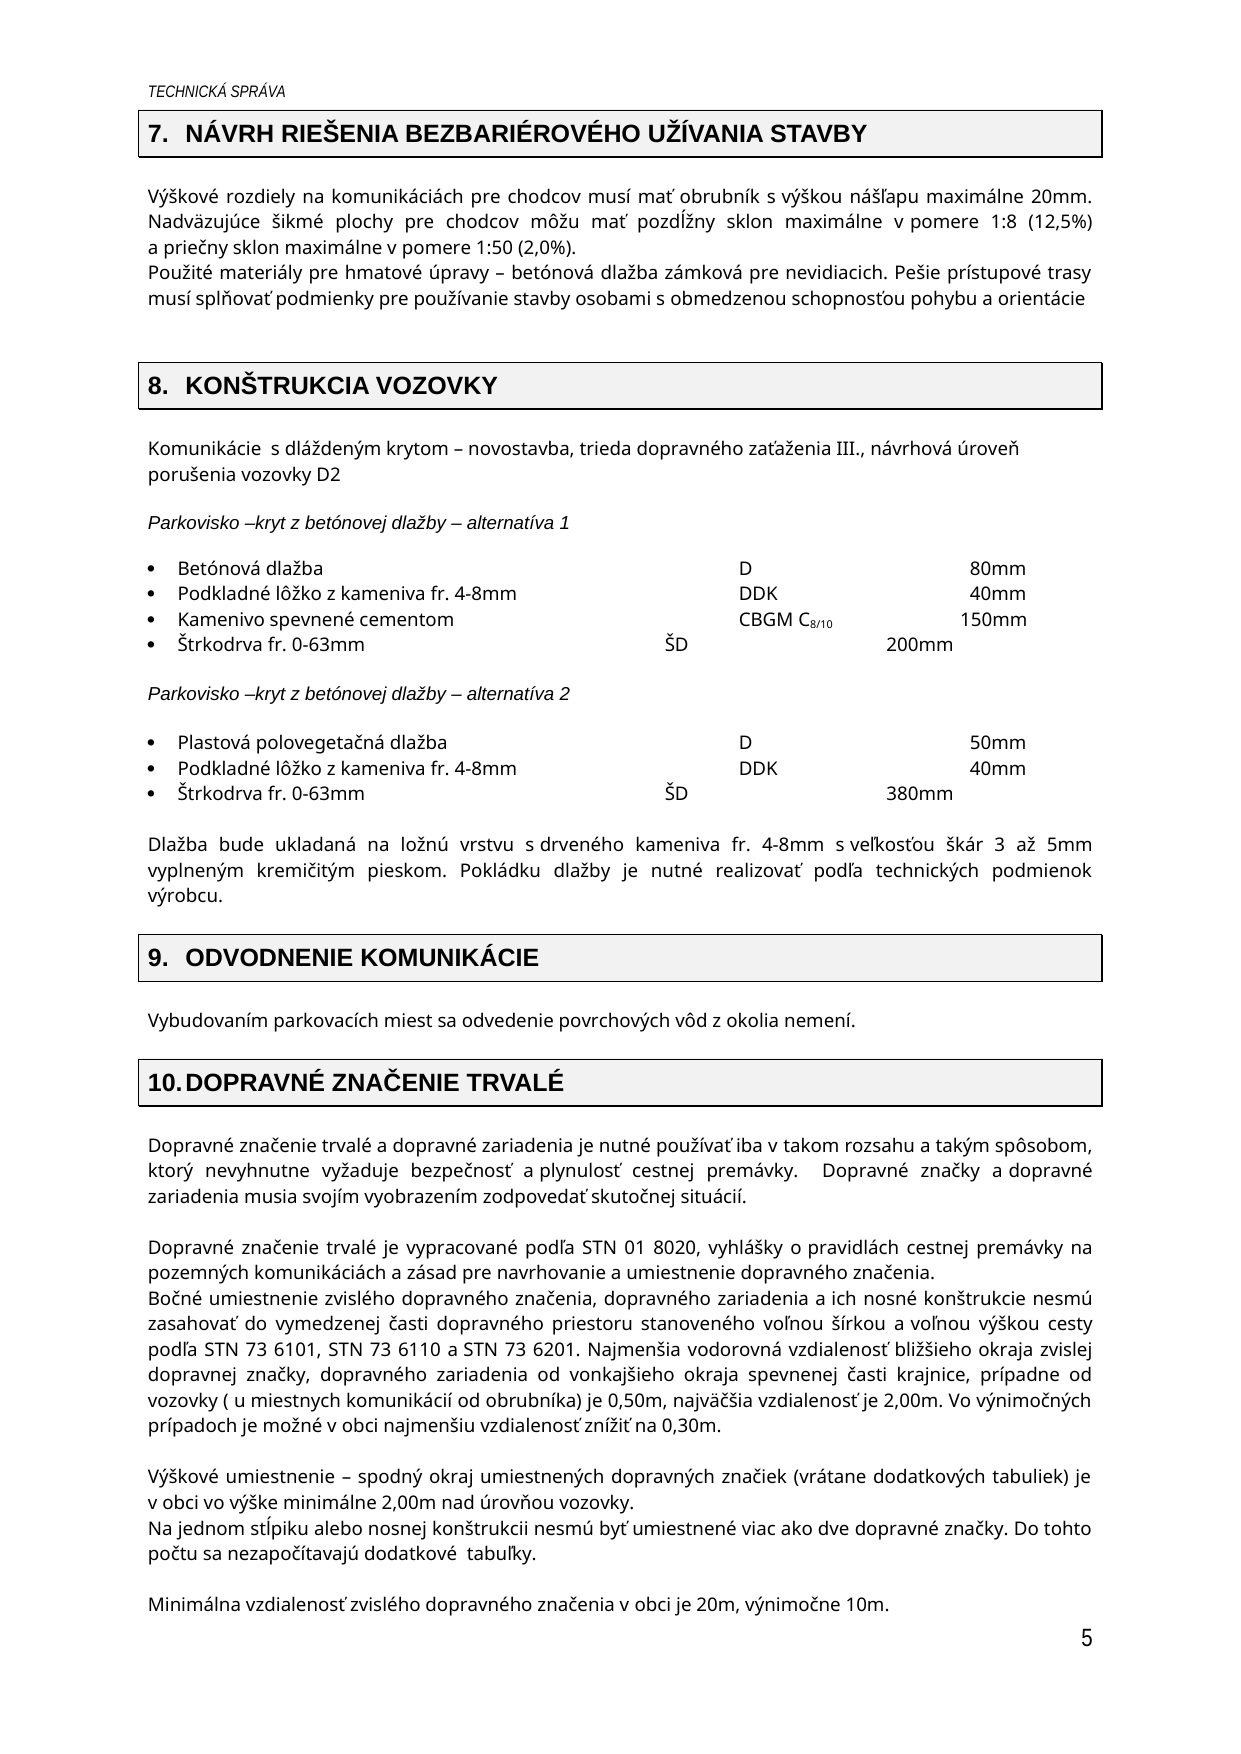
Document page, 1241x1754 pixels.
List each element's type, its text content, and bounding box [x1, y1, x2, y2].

text Výškové rozdiely na komunikáciách pre chodcov musí mať obrubník s výškou nášľapu maximálne 20mm. Nadväzujúce šikmé plochy pre chodcov môžu mať pozdĺžny sklon maximálne v pomere 1:8 (12,5%) a priečny sklon maximálne v pomere 1:50 (2,0%). [148, 183, 1093, 260]
text Dopravné značenie trvalé je vypracované podľa STN 01 8020, vyhlášky o pravidlách cestnej premávky na pozemných komunikáciách a zásad pre navrhovanie a umiestnenie dopravného značenia. [148, 1234, 1093, 1285]
text Komunikácie s dláždeným krytom – novostavba, trieda dopravného zaťaženia III., návrhová úroveň porušenia vozovky D2 [148, 435, 1093, 486]
list Podkladné lôžko z kameniva fr. 4-8mm DDK 40mm [148, 581, 1093, 606]
subtitle DOPRAVNÉ ZNAČENIE TRVALÉ [139, 1060, 1101, 1105]
text Parkovisko –kryt z betónovej dlažby – alternatíva 1 [148, 512, 1093, 533]
text Na jednom stĺpiku alebo nosnej konštrukcii nesmú byť umiestnené viac ako dve dopravné značky. Do tohto počtu sa nezapočítavajú dodatkové tabuľky. [148, 1515, 1093, 1566]
subtitle ODVODNENIE KOMUNIKÁCIE [139, 935, 1101, 981]
text Bočné umiestnenie zvislého dopravného značenia, dopravného zariadenia a ich nosné konštrukcie nesmú zasahovať do vymedzenej časti dopravného priestoru stanoveného voľnou šírkou a voľnou výškou cesty podľa STN 73 6101, STN 73 6110 a STN 73 6201. Najmenšia vodorovná vzdialenosť bližšieho okraja zvislej dopravnej značky, dopravného zariadenia od vonkajšieho okraja spevnenej časti krajnice, prípadne od vozovky ( u miestnych komunikácií od obrubníka) je 0,50m, najväčšia vzdialenosť je 2,00m. Vo výnimočných prípadoch je možné v obci najmenšiu vzdialenosť znížiť na 0,30m. [148, 1285, 1093, 1438]
list Plastová polovegetačná dlažba D 50mm [148, 730, 1093, 755]
text Použité materiály pre hmatové úpravy – betónová dlažba zámková pre nevidiacich. Pešie prístupové trasy musí splňovať podmienky pre používanie stavby osobami s obmedzenou schopnosťou pohybu a orientácie [148, 260, 1093, 311]
list Podkladné lôžko z kameniva fr. 4-8mm DDK 40mm [148, 755, 1093, 781]
subtitle KONŠTRUKCIA VOZOVKY [139, 363, 1101, 408]
text Vybudovaním parkovacích miest sa odvedenie povrchových vôd z okolia nemení. [148, 1007, 1093, 1033]
list Betónová dlažba D 80mm [148, 555, 1093, 581]
list Štrkodrva fr. 0-63mm ŠD 200mm [148, 632, 1093, 657]
text Minimálna vzdialenosť zvislého dopravného značenia v obci je 20m, výnimočne 10m. [148, 1591, 1093, 1617]
text Parkovisko –kryt z betónovej dlažby – alternatíva 2 [148, 683, 1093, 704]
text Výškové umiestnenie – spodný okraj umiestnených dopravných značiek (vrátane dodatkových tabuliek) je v obci vo výške minimálne 2,00m nad úrovňou vozovky. [148, 1464, 1093, 1515]
text Dopravné značenie trvalé a dopravné zariadenia je nutné používať iba v takom rozsahu a takým spôsobom, ktorý nevyhnutne vyžaduje bezpečnosť a plynulosť cestnej premávky. Dopravné značky a dopravné zariadenia musia svojím vyobrazením zodpovedať skutočnej situácií. [148, 1132, 1093, 1208]
list Štrkodrva fr. 0-63mm ŠD 380mm [148, 781, 1093, 806]
text Dlažba bude ukladaná na ložnú vrstvu s drveného kameniva fr. 4-8mm s veľkosťou škár 3 až 5mm vyplneným kremičitým pieskom. Pokládku dlažby je nutné realizovať podľa technických podmienok výrobcu. [148, 832, 1093, 908]
subtitle NÁVRH RIEŠENIA BEZBARIÉROVÉHO UŽÍVANIA STAVBY [139, 111, 1101, 156]
list Kamenivo spevnené cementom CBGM C8/10 150mm [148, 606, 1093, 632]
